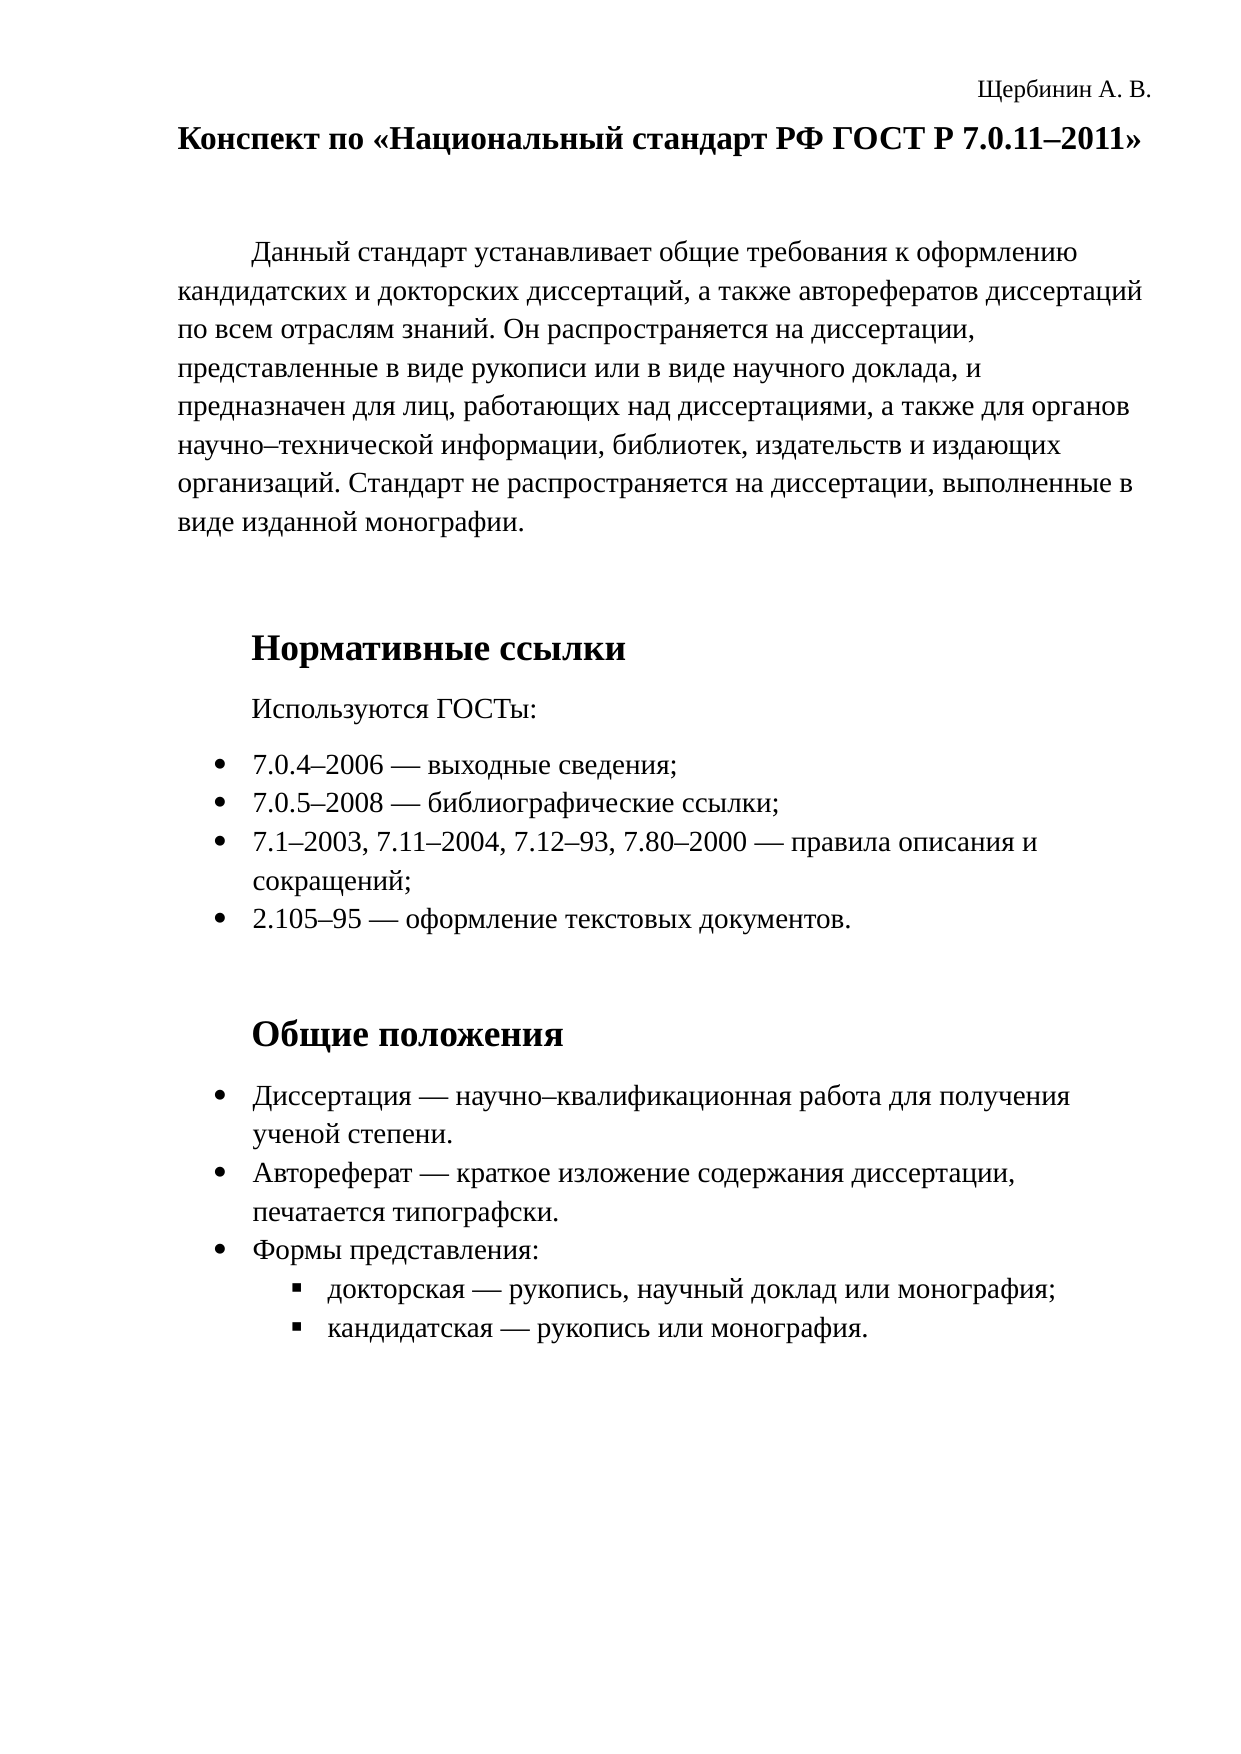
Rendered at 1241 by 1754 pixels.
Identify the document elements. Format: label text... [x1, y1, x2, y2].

text Нормативные ссылки [177, 625, 1152, 668]
text Используются ГОСТы: [177, 692, 1152, 725]
list 7.0.4–2006 — выходные сведения; [215, 747, 1152, 780]
text Общие положения [177, 1012, 1152, 1055]
text Данный стандарт устанавливает общие требования к оформлению кандидатских и докторских диссертаций, а также авторефератов диссертаций по всем отраслям знаний. Он распространяется на диссертации, представленные в виде рукописи или в виде научного доклада, и предназначен для лиц, работающих над диссертациями, а также для органов научно–технической информации, библиотек, издательств и издающих организаций. Стандарт не распространяется на диссертации, выполненные в виде изданной монографии. [177, 234, 1152, 537]
list Диссертация — научно–квалификационная работа для получения ученой степени. [215, 1078, 1152, 1150]
list 7.1–2003, 7.11–2004, 7.12–93, 7.80–2000 — правила описания и сокращений; [215, 824, 1152, 896]
list Автореферат — краткое изложение содержания диссертации, печатается типографски. [215, 1155, 1152, 1227]
text Конспект по «Национальный стандарт РФ ГОСТ Р 7.0.11–2011» [177, 118, 1152, 156]
list 2.105–95 — оформление текстовых документов. [215, 901, 1152, 935]
list кандидатская — рукопись или монография. [290, 1310, 1152, 1343]
list 7.0.5–2008 — библиографические ссылки; [215, 785, 1152, 819]
list докторская — рукопись, научный доклад или монография; [290, 1271, 1152, 1305]
list Формы представления: [215, 1232, 1152, 1266]
